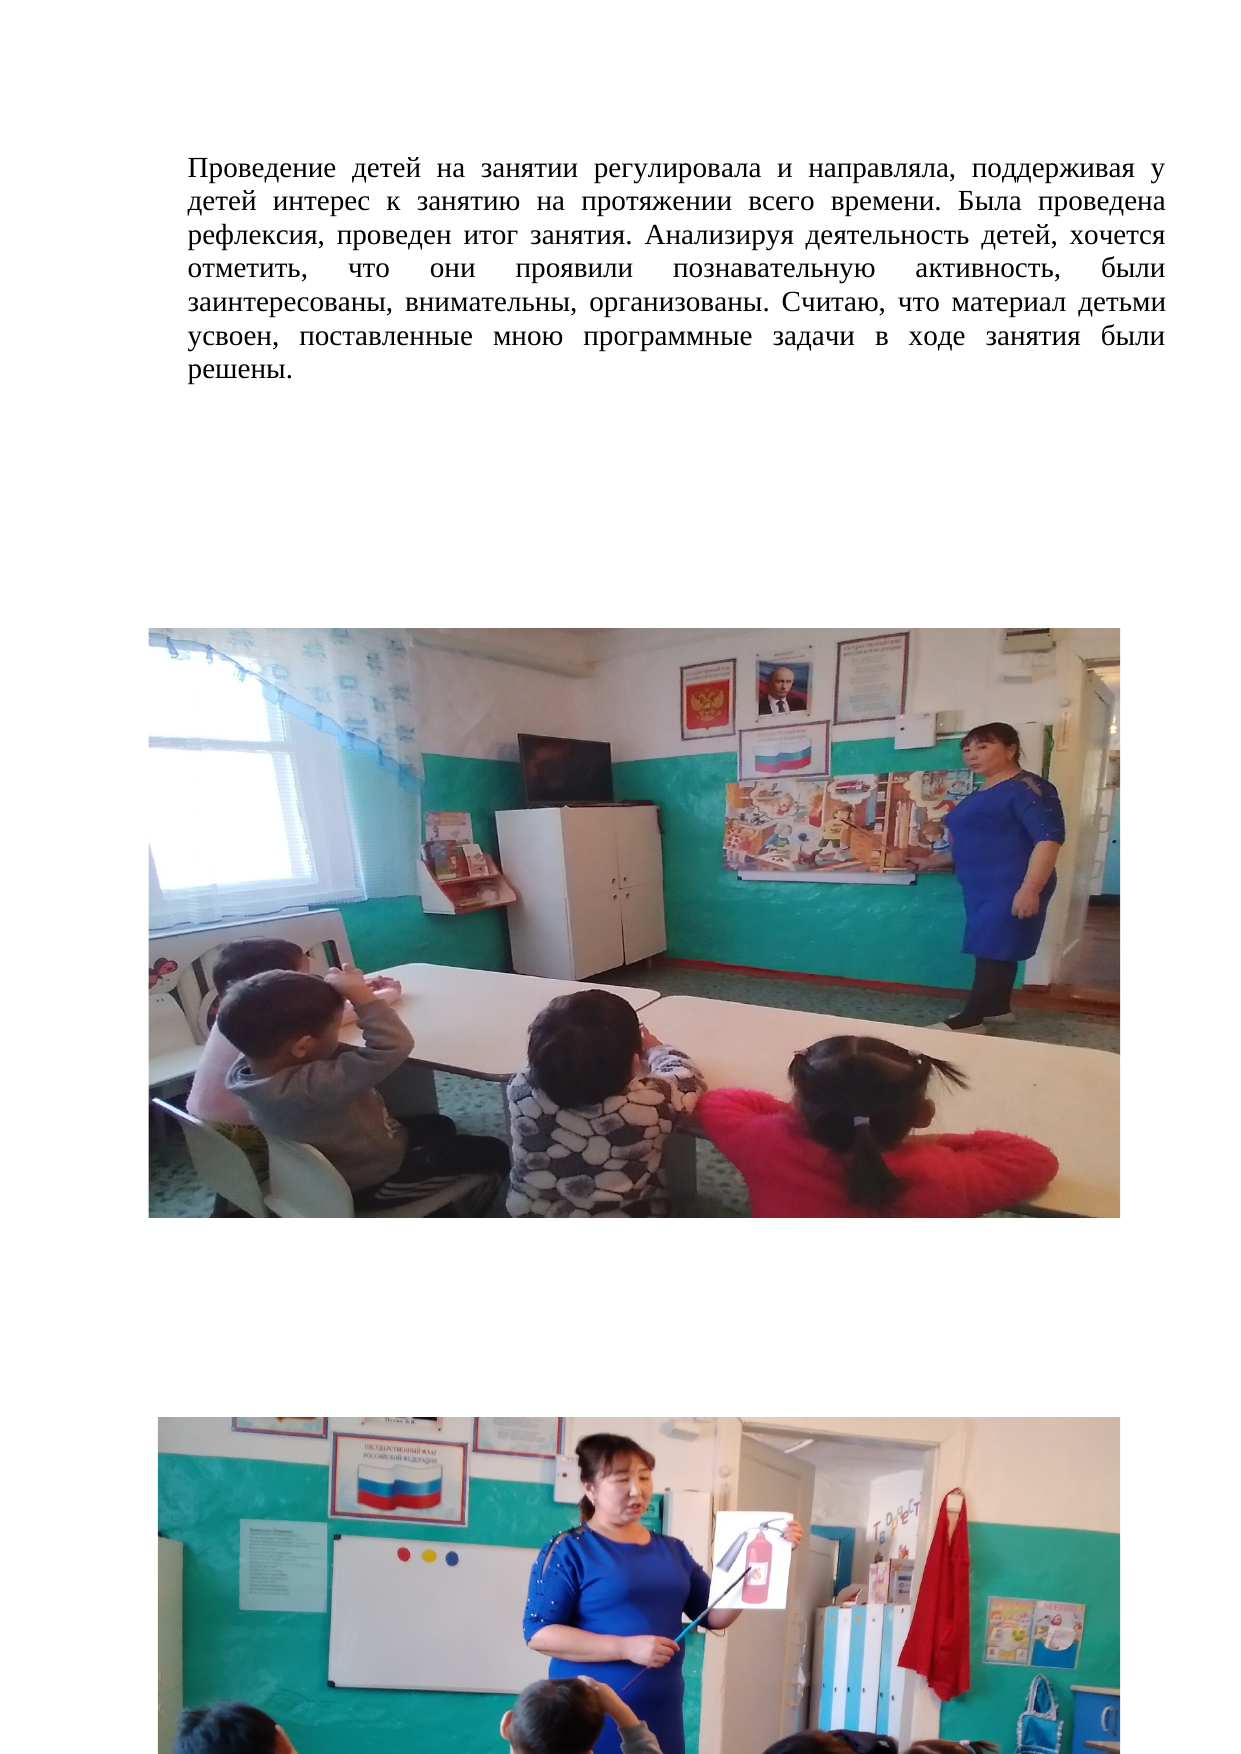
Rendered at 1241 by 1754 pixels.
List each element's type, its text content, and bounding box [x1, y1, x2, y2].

picture [148, 628, 1121, 1218]
picture [157, 1417, 1121, 1754]
